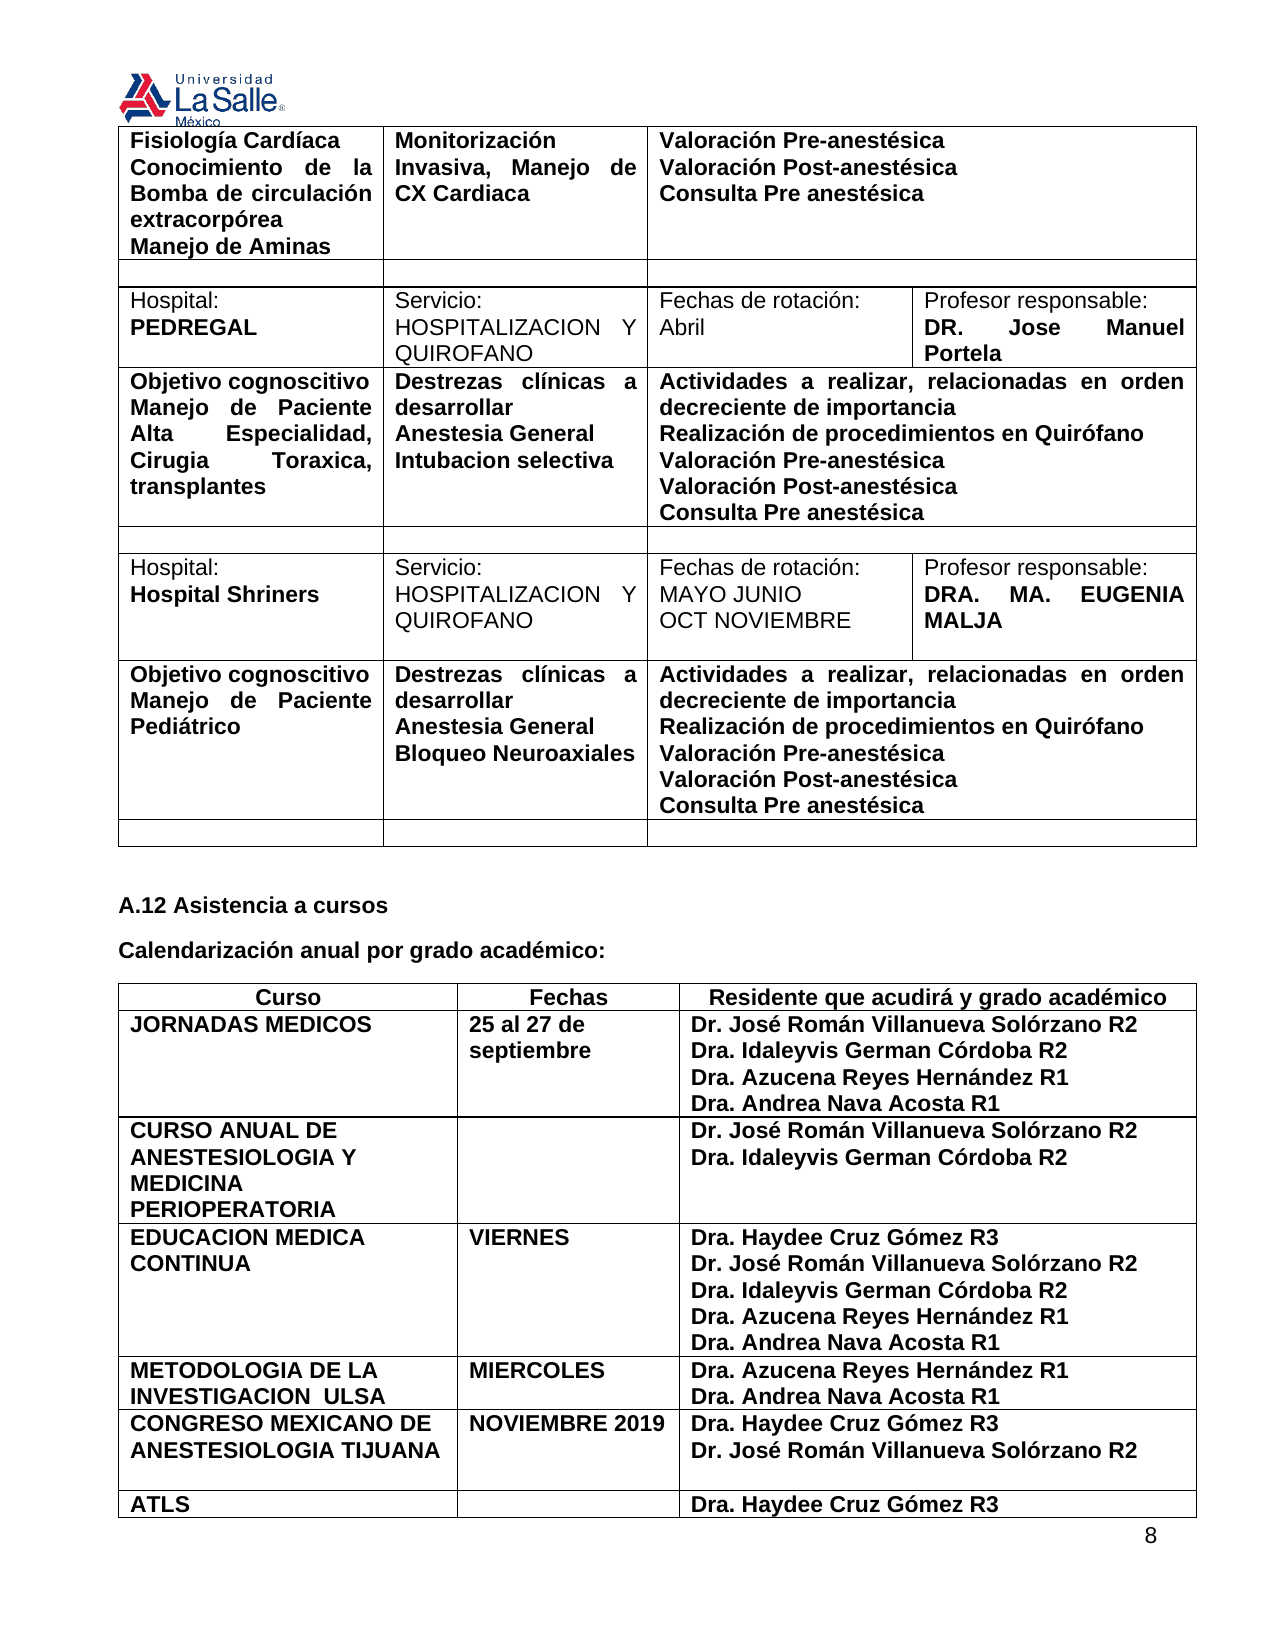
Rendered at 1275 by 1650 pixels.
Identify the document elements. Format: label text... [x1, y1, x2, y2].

table_cell [648, 820, 1196, 846]
table_cell Objetivo cognoscitivo Manejo de Paciente Pediátrico [119, 661, 383, 819]
table_cell Profesor responsable: DR. Jose Manuel Portela [913, 288, 1196, 367]
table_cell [648, 127, 1196, 259]
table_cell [680, 1491, 1196, 1517]
table_cell [119, 820, 383, 846]
table_header Fechas [458, 984, 679, 1010]
table_cell Dra. Haydee Cruz Gómez R3 Dr. José Román Villanueva Solórzano R2 [680, 1410, 1196, 1489]
table_cell Destrezas clínicas a desarrollar Anestesia General Bloqueo Neuroaxiales [384, 661, 647, 819]
table_cell Dr. José Román Villanueva Solórzano R2 Dra. Idaleyvis German Córdoba R2 [680, 1118, 1196, 1223]
table_cell Dr. José Román Villanueva Solórzano R2 Dra. Idaleyvis German Córdoba R2 Dra. Azucena Reyes Hernández R1 Dra. Andrea Nava Acosta R1 [680, 1011, 1196, 1116]
table_cell [119, 260, 383, 286]
table_cell EDUCACION MEDICA CONTINUA [119, 1224, 457, 1356]
table_cell MIERCOLES [458, 1357, 679, 1409]
text A.12 Asistencia a cursos [118, 892, 1157, 919]
table_cell [384, 527, 647, 553]
table_cell [119, 527, 383, 553]
table_cell ATLS [119, 1491, 457, 1517]
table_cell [384, 127, 647, 259]
table_cell VIERNES [458, 1224, 679, 1356]
table_cell Fechas de rotación: Abril [648, 288, 912, 367]
table_cell CURSO ANUAL DE ANESTESIOLOGIA Y MEDICINA PERIOPERATORIA [119, 1118, 457, 1223]
table_cell Profesor responsable: DRA. MA. EUGENIA MALJA [913, 554, 1196, 659]
table_cell [648, 527, 1196, 553]
table_cell NOVIEMBRE 2019 [458, 1410, 679, 1489]
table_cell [119, 127, 383, 259]
table_header Curso [119, 984, 457, 1010]
table_cell Servicio: HOSPITALIZACION Y QUIROFANO [384, 288, 647, 367]
table_cell Servicio: HOSPITALIZACION Y QUIROFANO [384, 554, 647, 659]
table_cell Fechas de rotación: MAYO JUNIO OCT NOVIEMBRE [648, 554, 912, 659]
table_cell CONGRESO MEXICANO DE ANESTESIOLOGIA TIJUANA [119, 1410, 457, 1489]
table_cell Destrezas clínicas a desarrollar Anestesia General Intubacion selectiva [384, 368, 647, 526]
picture [118, 73, 286, 126]
table_cell Dra. Azucena Reyes Hernández R1 Dra. Andrea Nava Acosta R1 [680, 1357, 1196, 1409]
table_cell [384, 820, 647, 846]
table_cell [384, 260, 647, 286]
table_cell METODOLOGIA DE LA INVESTIGACION ULSA [119, 1357, 457, 1409]
table_cell Hospital: PEDREGAL [119, 288, 383, 367]
table_header Residente que acudirá y grado académico [680, 984, 1196, 1010]
table_cell [458, 1118, 679, 1223]
table_cell 25 al 27 de septiembre [458, 1011, 679, 1116]
text Calendarización anual por grado académico: [118, 937, 1157, 964]
table_cell [458, 1491, 679, 1517]
table_cell Objetivo cognoscitivo Manejo de Paciente Alta Especialidad, Cirugia Toraxica, transplantes [119, 368, 383, 526]
table_cell JORNADAS MEDICOS [119, 1011, 457, 1116]
table_cell Hospital: Hospital Shriners [119, 554, 383, 659]
table_cell [648, 260, 1196, 286]
